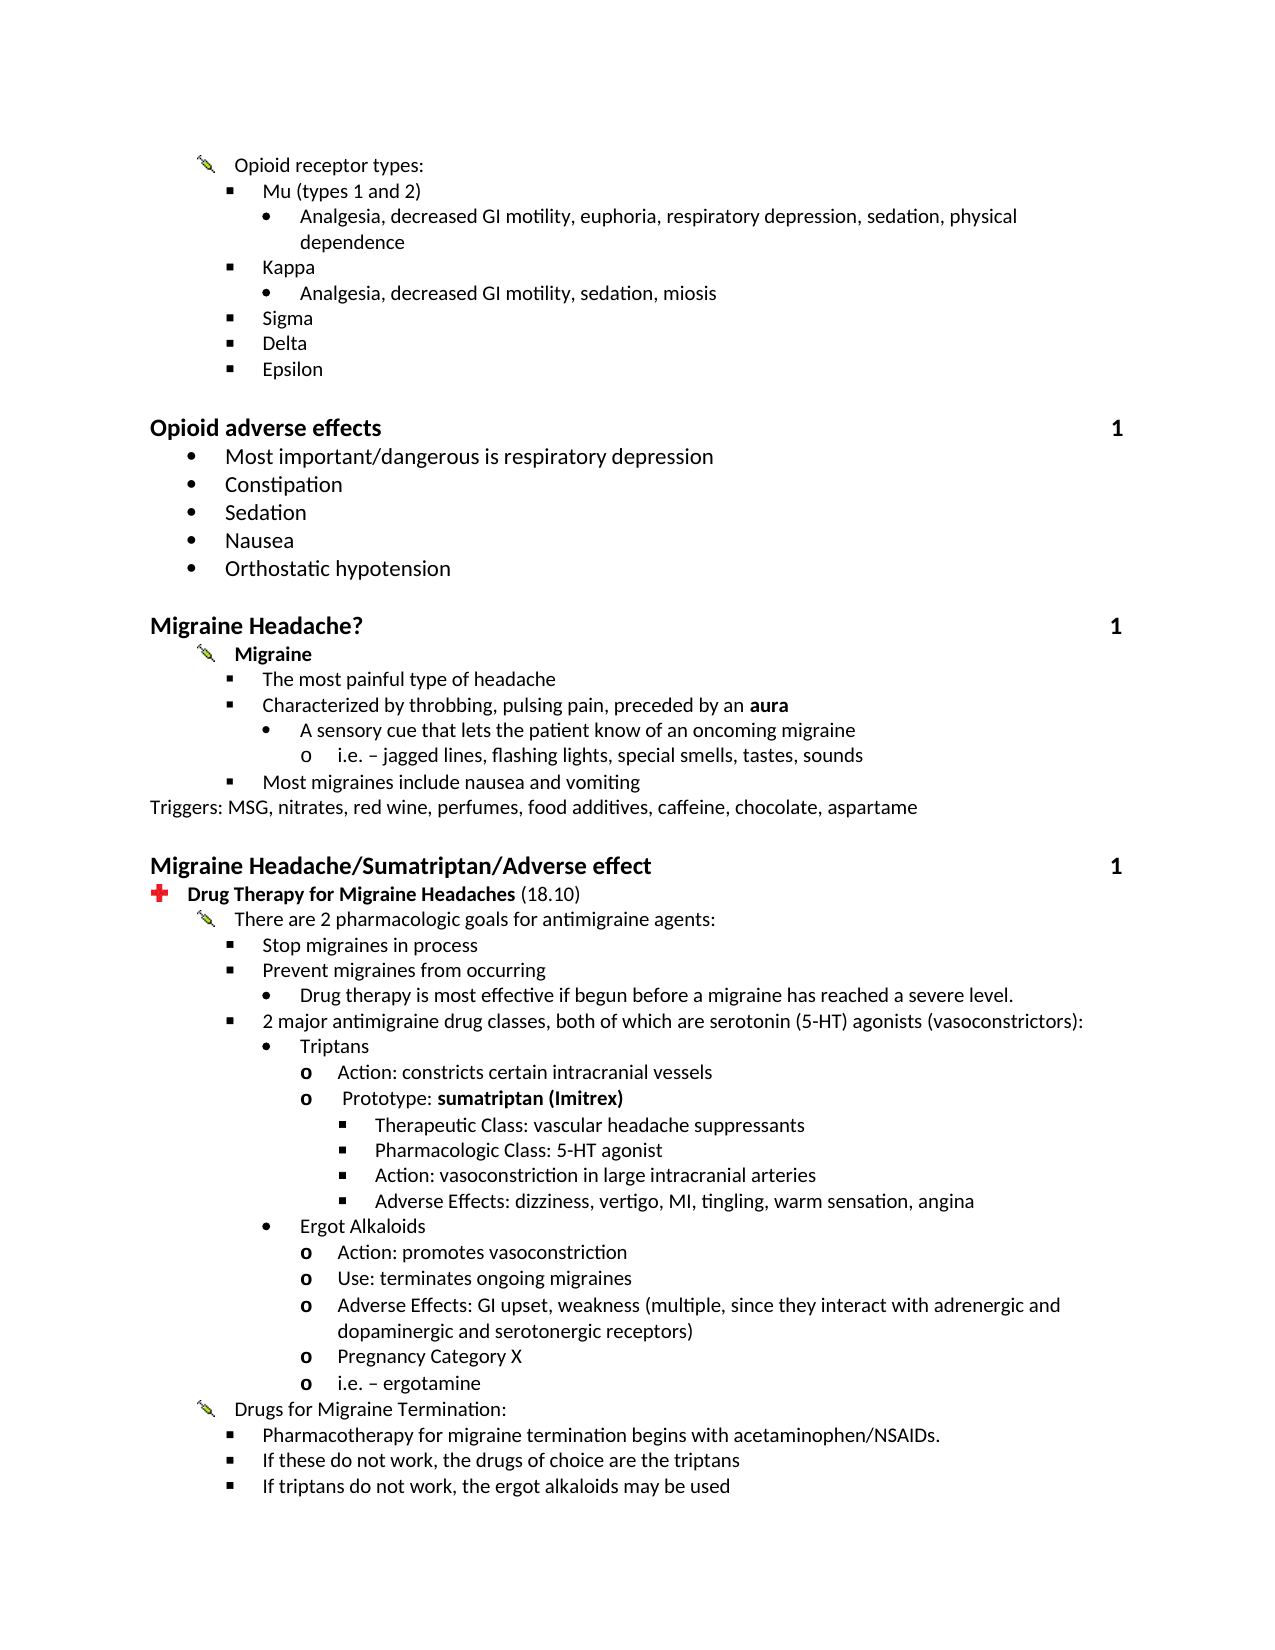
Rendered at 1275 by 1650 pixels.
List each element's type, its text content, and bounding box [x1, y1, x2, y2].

list The most painful type of headache [225, 666, 1125, 692]
picture [151, 884, 168, 902]
list Constipation [187, 470, 1125, 498]
list Analgesia, decreased GI motility, euphoria, respiratory depression, sedation, physical dependence [262, 203, 1125, 254]
list Nausea [187, 526, 1125, 554]
list There are 2 pharmacologic goals for antimigraine agents: [197, 906, 1125, 932]
list Action: constricts certain intracranial vessels [300, 1059, 1125, 1085]
list Characterized by throbbing, pulsing pain, preceded by an aura [225, 692, 1125, 717]
list Delta [225, 331, 1125, 356]
picture [197, 644, 215, 662]
list Pharmacotherapy for migraine termination begins with acetaminophen/NSAIDs. [225, 1422, 1125, 1447]
list Sedation [187, 498, 1125, 526]
list Ergot Alkaloids [262, 1213, 1125, 1239]
text Opioid adverse effects 1 [150, 412, 1125, 442]
list Adverse Effects: dizziness, vertigo, MI, tingling, warm sensation, angina [337, 1188, 1125, 1213]
picture [197, 155, 215, 173]
list Most migraines include nausea and vomiting [225, 769, 1125, 794]
list i.e. – ergotamine [300, 1370, 1125, 1397]
list Action: vasoconstriction in large intracranial arteries [337, 1163, 1125, 1188]
list Kappa [225, 254, 1125, 280]
list A sensory cue that lets the patient know of an oncoming migraine [262, 717, 1125, 743]
list Drug Therapy for Migraine Headaches (18.10) [150, 881, 1125, 906]
list Action: promotes vasoconstriction [300, 1239, 1125, 1265]
list 2 major antimigraine drug classes, both of which are serotonin (5-HT) agonists (vasoconstrictors): [225, 1008, 1125, 1033]
list Epsilon [225, 356, 1125, 381]
list Drugs for Migraine Termination: [197, 1397, 1125, 1422]
list Most important/dangerous is respiratory depression [187, 442, 1125, 470]
text Triggers: MSG, nitrates, red wine, perfumes, food additives, caffeine, chocolate, aspartame Migraine Headache/Sumatriptan/Adverse effect 1 [150, 794, 1125, 881]
list Therapeutic Class: vascular headache suppressants [337, 1112, 1125, 1137]
list Stop migraines in process [225, 932, 1125, 957]
list Mu (types 1 and 2) [225, 178, 1125, 203]
picture [197, 910, 215, 927]
list Prototype: sumatriptan (Imitrex) [300, 1085, 1125, 1112]
list Prevent migraines from occurring [225, 957, 1125, 983]
list Analgesia, decreased GI motility, sedation, miosis [262, 280, 1125, 305]
text Migraine Headache? 1 [150, 611, 1125, 641]
list Pharmacologic Class: 5-HT agonist [337, 1137, 1125, 1163]
list Orthostatic hypotension [187, 554, 1125, 611]
list i.e. – jagged lines, flashing lights, special smells, tastes, sounds [300, 743, 1125, 769]
list Triptans [262, 1033, 1125, 1059]
list Use: terminates ongoing migraines [300, 1265, 1125, 1292]
list Drug therapy is most effective if begun before a migraine has reached a severe level. [262, 983, 1125, 1008]
list Pregnancy Category X [300, 1344, 1125, 1370]
list Opioid receptor types: [197, 150, 1125, 178]
picture [197, 1400, 215, 1417]
list If triptans do not work, the ergot alkaloids may be used [225, 1473, 1125, 1498]
list Migraine [197, 641, 1125, 666]
list Adverse Effects: GI upset, weakness (multiple, since they interact with adrenergic and dopaminergic and serotonergic receptors) [300, 1292, 1125, 1344]
list If these do not work, the drugs of choice are the triptans [225, 1447, 1125, 1473]
list Sigma [225, 305, 1125, 331]
